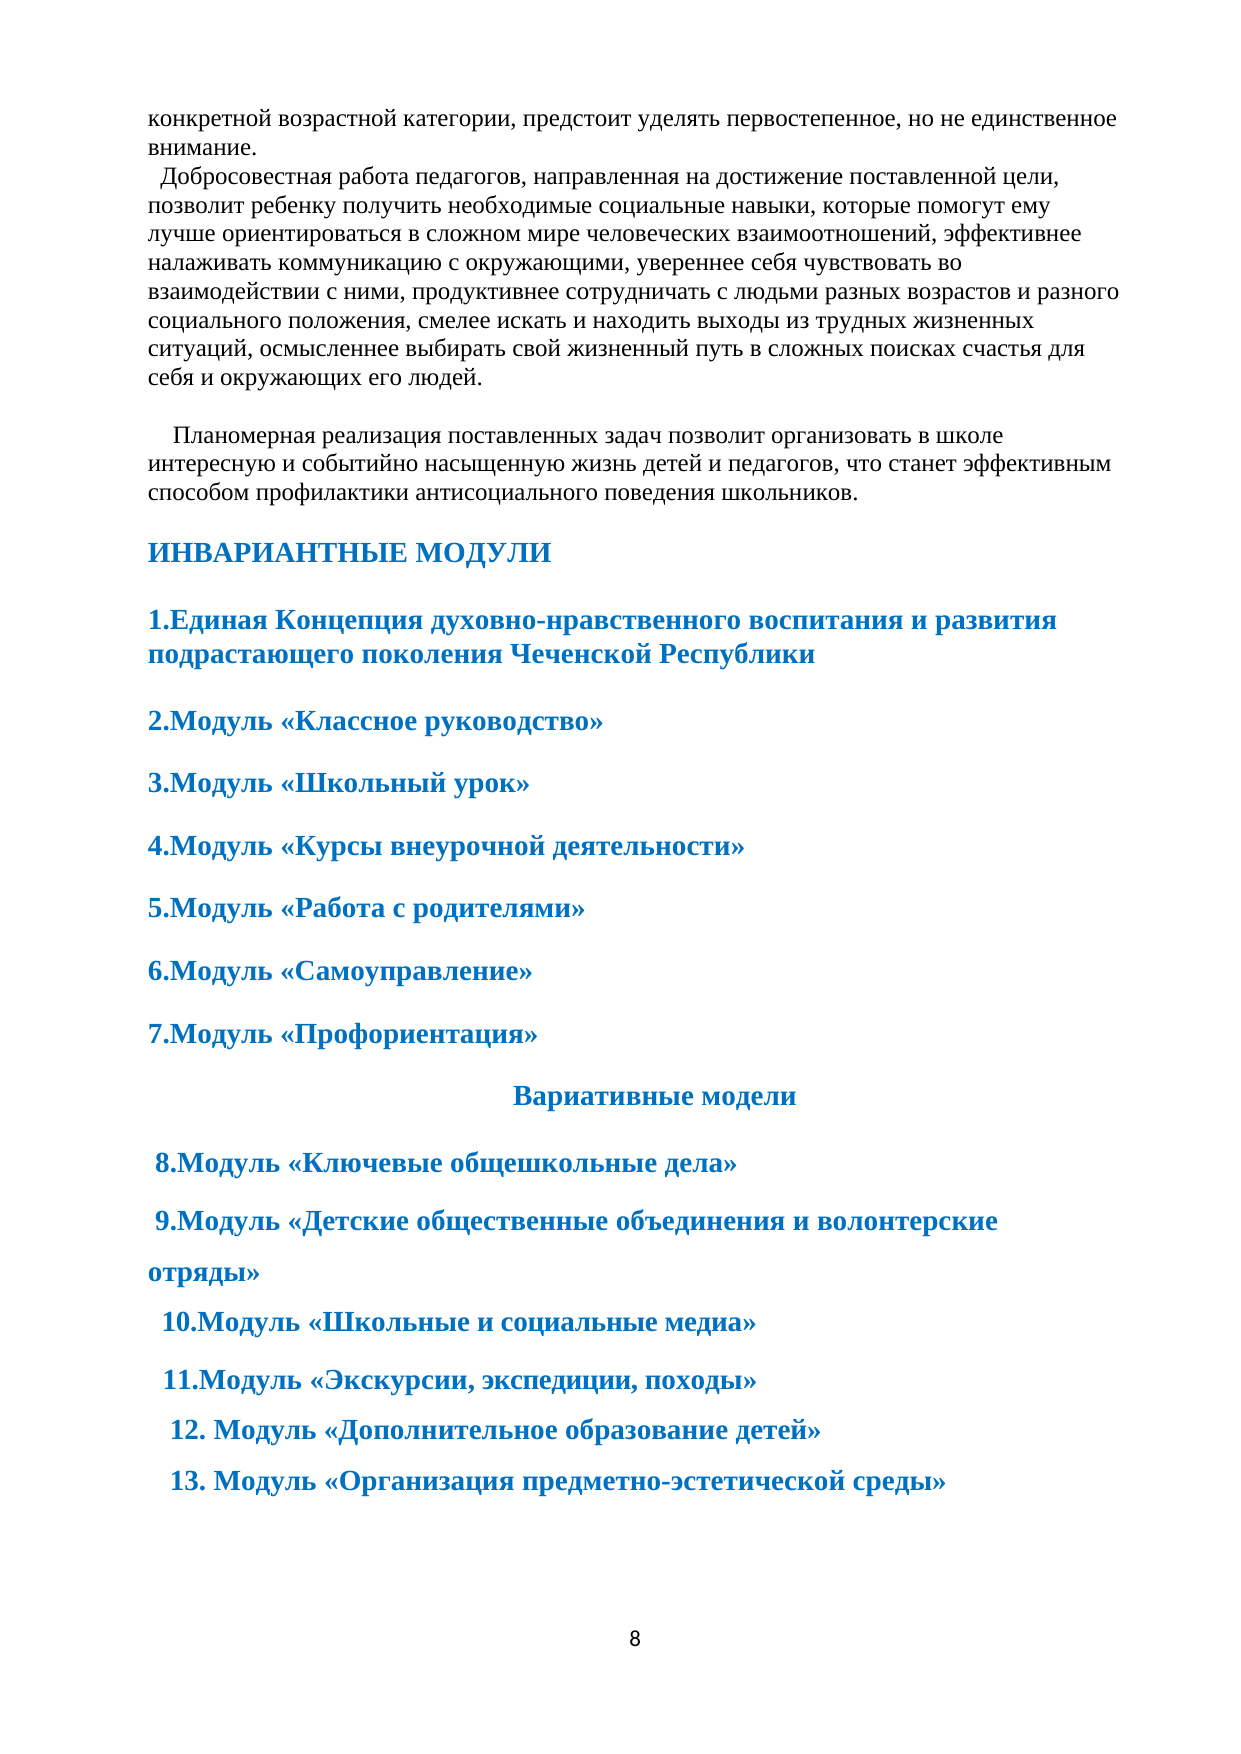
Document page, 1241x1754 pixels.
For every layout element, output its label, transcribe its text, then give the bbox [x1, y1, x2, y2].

text 12. Модуль «Дополнительное образование детей» [148, 1412, 1122, 1446]
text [148, 103, 1122, 161]
text 2.Модуль «Классное руководство» [148, 703, 1117, 737]
text 6.Модуль «Самоуправление» [148, 953, 1117, 987]
text 9.Модуль «Детские общественные объединения и волонтерские отряды» [148, 1203, 1117, 1287]
text 13. Модуль «Организация предметно-эстетической среды» [148, 1463, 1122, 1496]
text Добросовестная работа педагогов, направленная на достижение поставленной цели, позволит ребенку получить необходимые социальные навыки, которые помогут ему лучше ориентироваться в сложном мире человеческих взаимоотношений, эффективнее налаживать коммуникацию с окружающими, увереннее себя чувствовать во взаимодействии с ними, продуктивнее сотрудничать с людьми разных возрастов и разного социального положения, смелее искать и находить выходы из трудных жизненных ситуаций, осмысленнее выбирать свой жизненный путь в сложных поисках счастья для себя и окружающих его людей. [148, 161, 1122, 391]
text ИНВАРИАНТНЫЕ МОДУЛИ [148, 535, 1117, 568]
text 4.Модуль «Курсы внеурочной деятельности» [148, 828, 1117, 861]
text 8.Модуль «Ключевые общешкольные дела» [148, 1146, 1117, 1179]
text Планомерная реализация поставленных задач позволит организовать в школе интересную и событийно насыщенную жизнь детей и педагогов, что станет эффективным способом профилактики антисоциального поведения школьников. [148, 420, 1122, 506]
text 10.Модуль «Школьные и социальные медиа» [148, 1304, 1117, 1338]
text 1.Единая Концепция духовно-нравственного воспитания и развития подрастающего поколения Чеченской Республики [148, 602, 1117, 669]
text 3.Модуль «Школьный урок» [148, 765, 1117, 799]
text Вариативные модели [513, 1078, 1117, 1112]
text 5.Модуль «Работа с родителями» [148, 890, 1122, 923]
text 7.Модуль «Профориентация» [148, 1016, 1117, 1049]
text 11.Модуль «Экскурсии, экспедиции, походы» [148, 1362, 1117, 1396]
